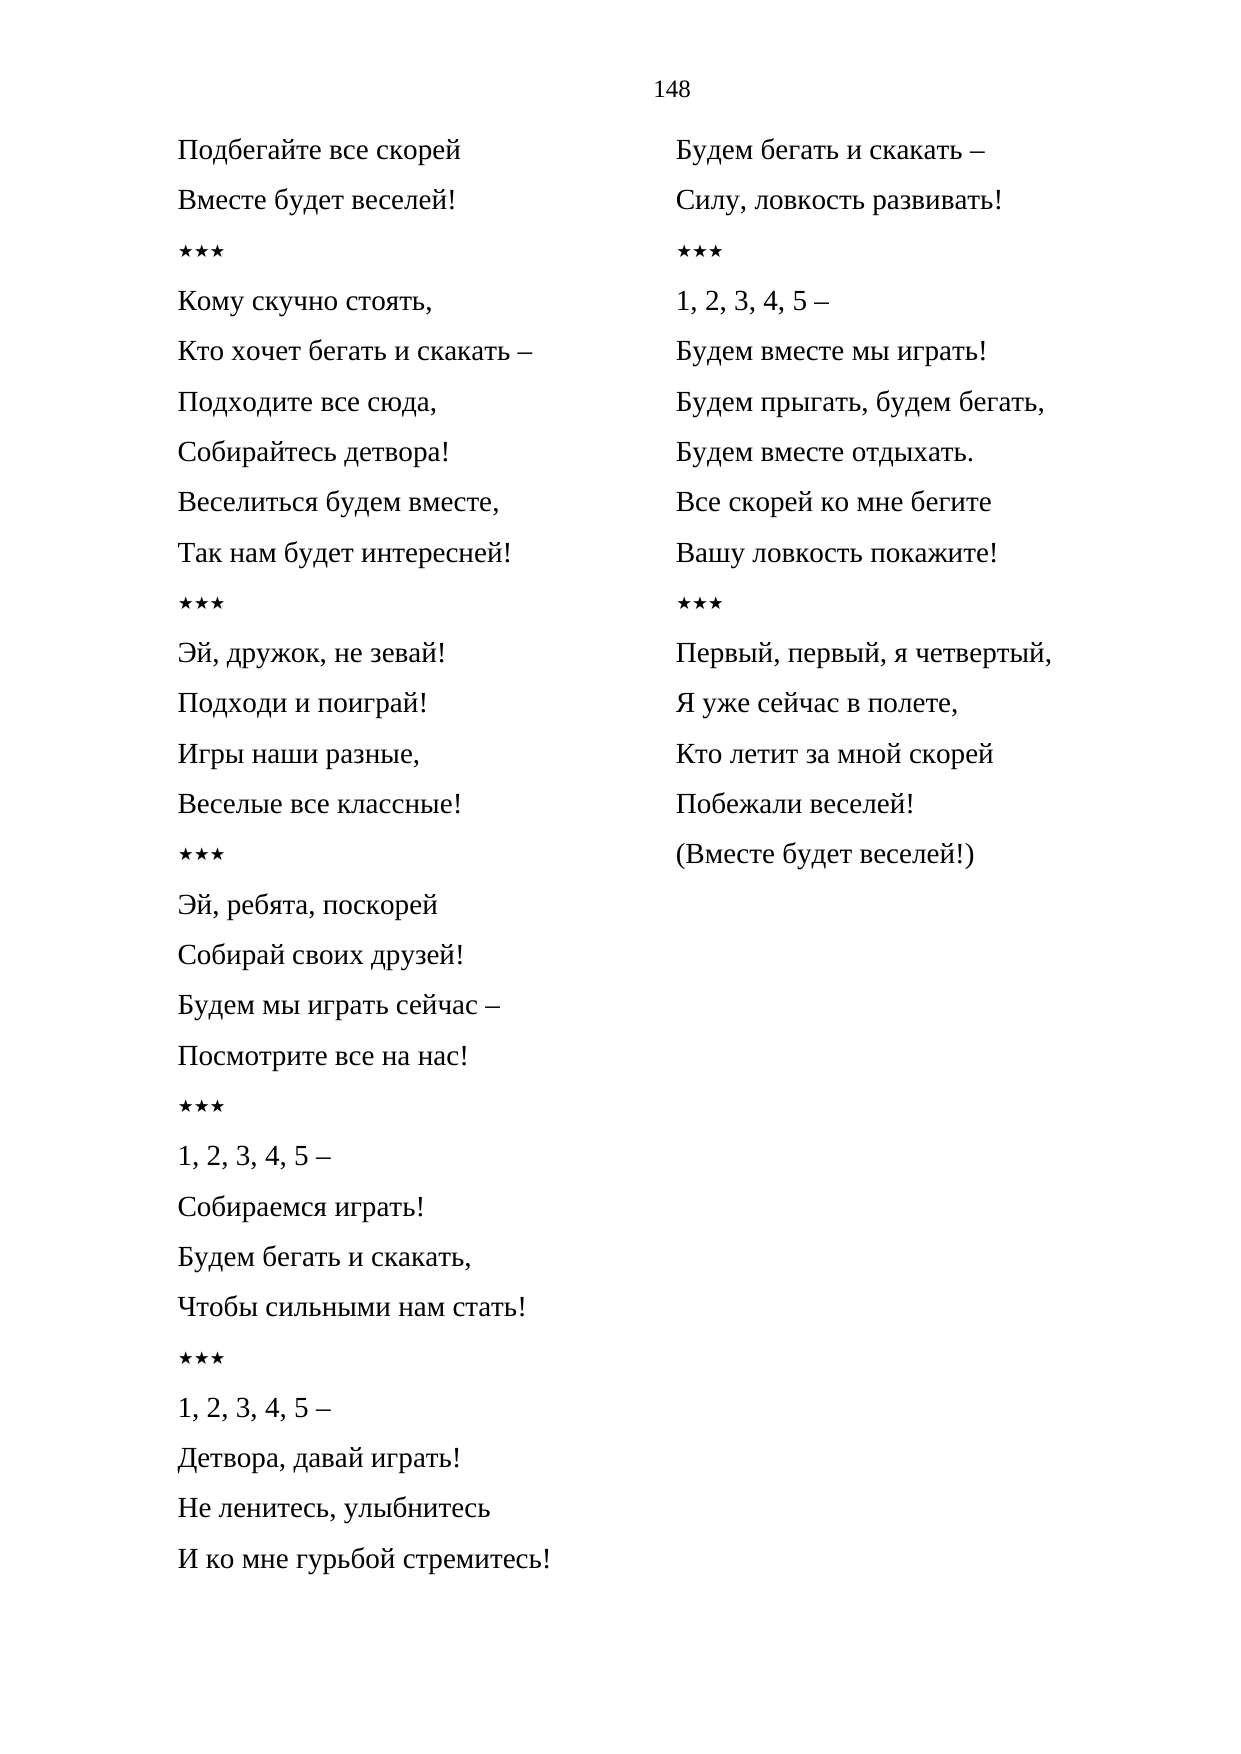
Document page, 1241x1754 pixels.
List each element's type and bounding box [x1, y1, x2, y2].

table_header [176, 131, 674, 1590]
table_header [674, 131, 1172, 1590]
